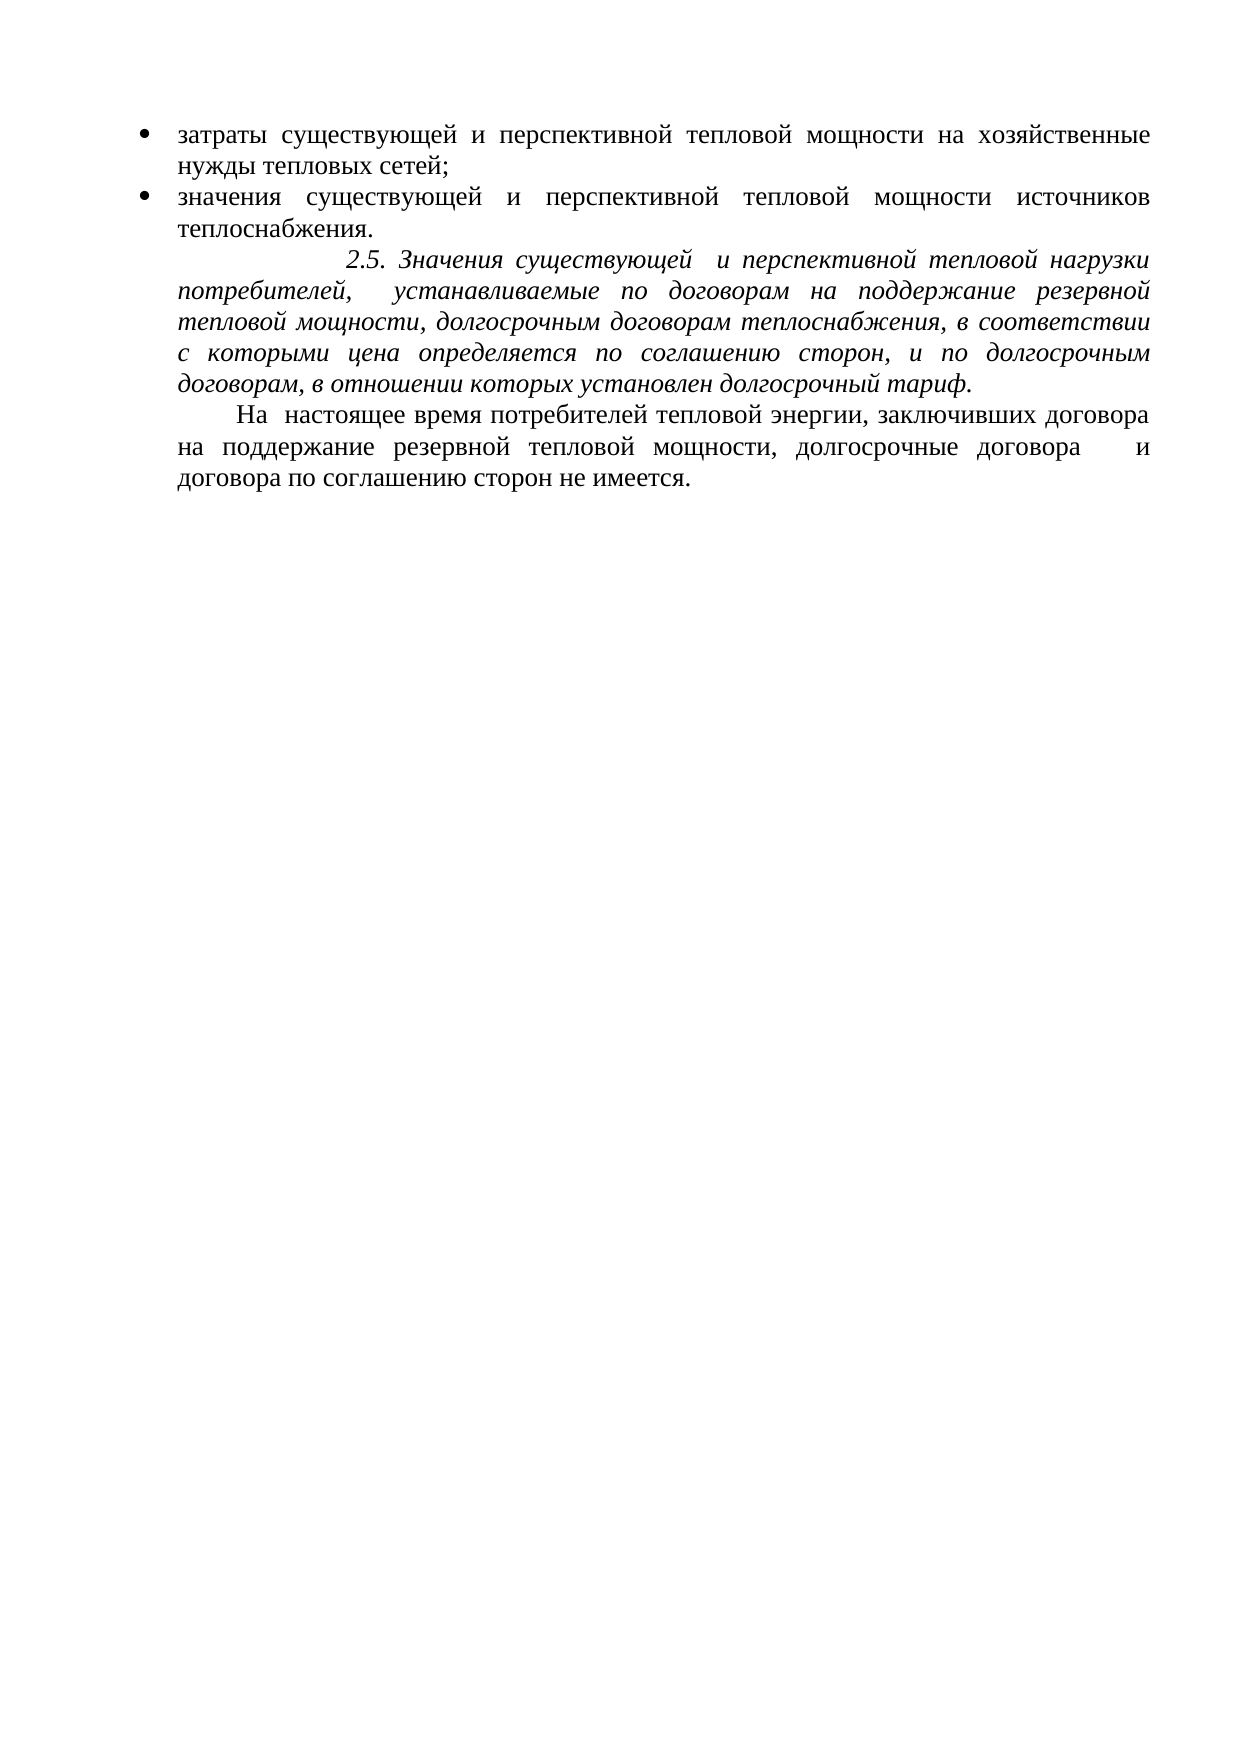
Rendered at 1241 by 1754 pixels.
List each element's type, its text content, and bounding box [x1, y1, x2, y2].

text 2.5. Значения существующей и перспективной тепловой нагрузки потребителей, устанавливаемые по договорам на поддержание резервной тепловой мощности, долгосрочным договорам теплоснабжения, в соответствии с которыми цена определяется по соглашению сторон, и по долгосрочным договорам, в отношении которых установлен долгосрочный тариф. [177, 243, 1152, 399]
list затраты существующей и перспективной тепловой мощности на хозяйственные нужды тепловых сетей; [140, 118, 1152, 181]
list значения существующей и перспективной тепловой мощности источников теплоснабжения. [140, 181, 1152, 243]
text На настоящее время потребителей тепловой энергии, заключивших договора на поддержание резервной тепловой мощности, долгосрочные договора и договора по соглашению сторон не имеется. [177, 399, 1152, 492]
